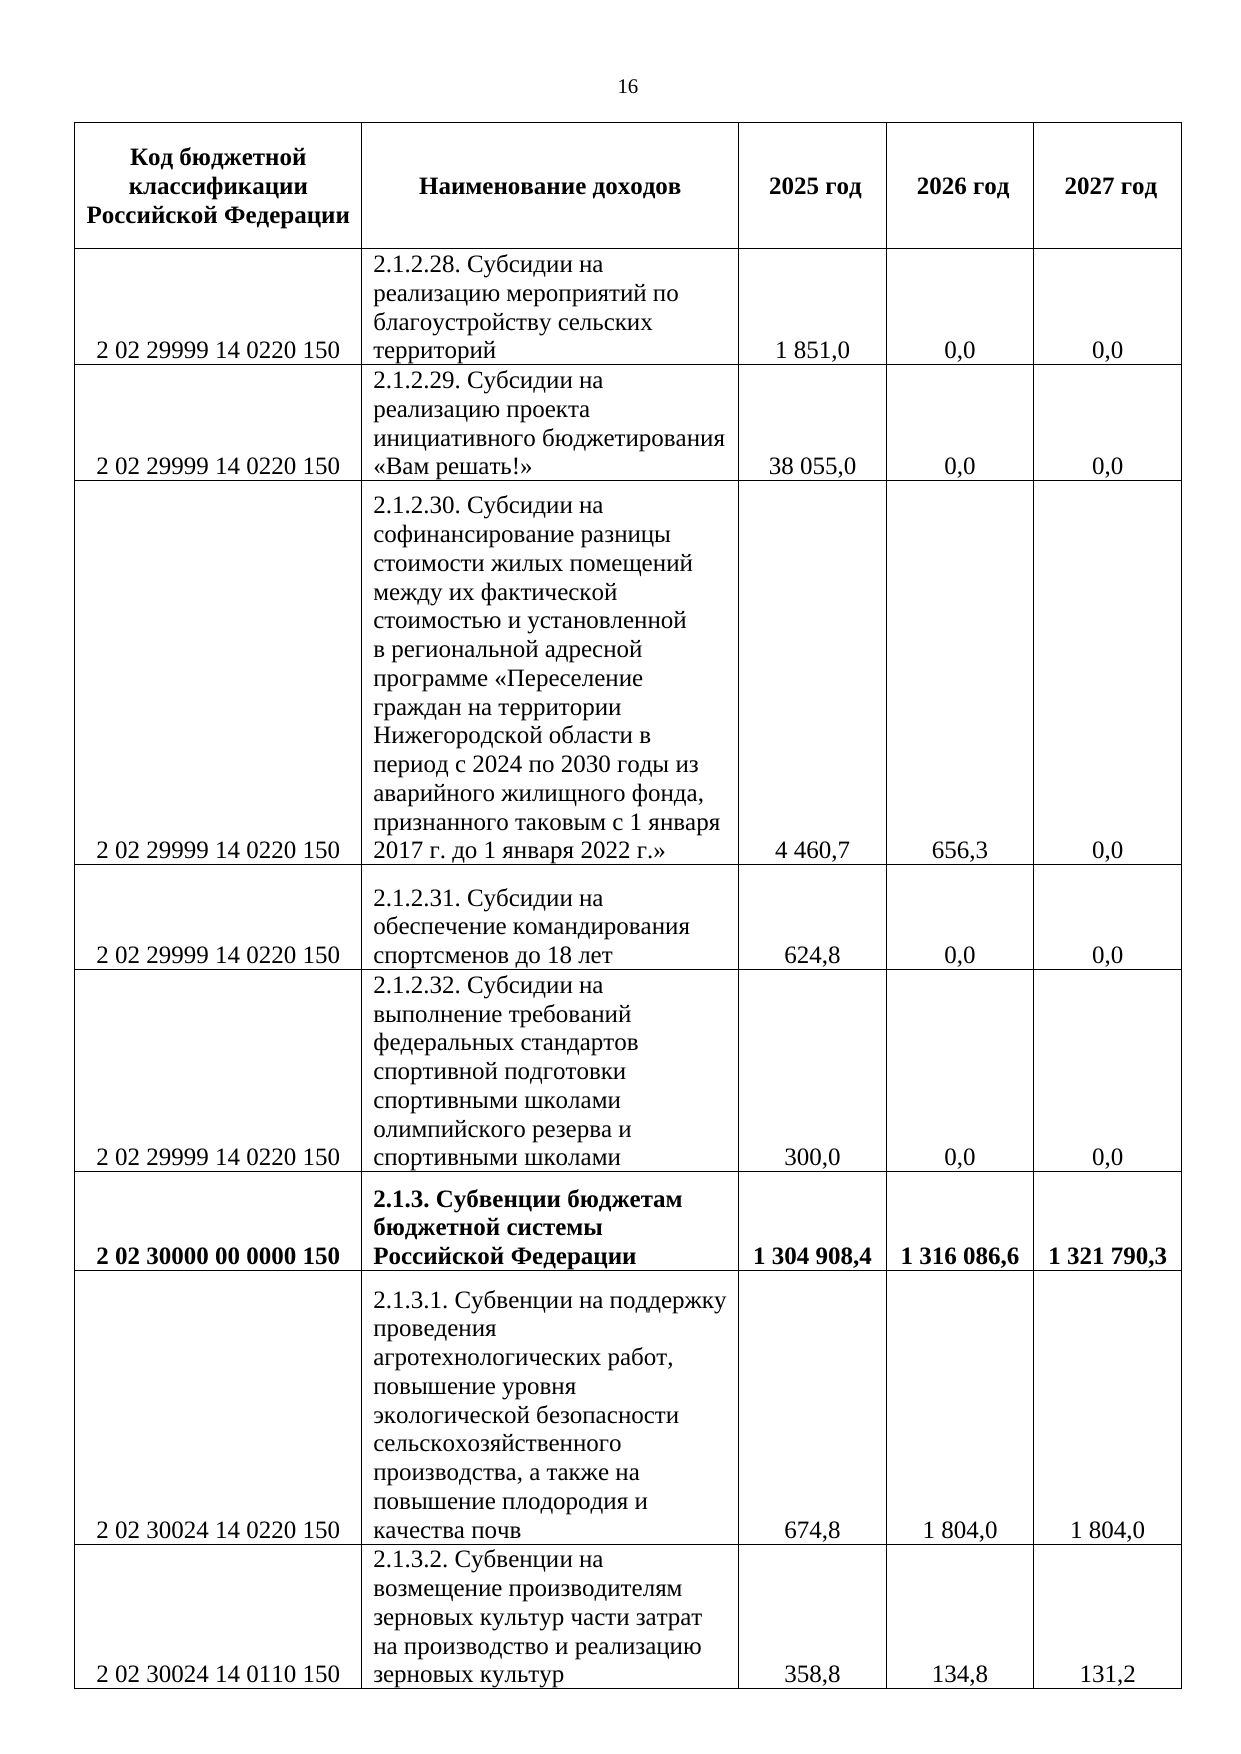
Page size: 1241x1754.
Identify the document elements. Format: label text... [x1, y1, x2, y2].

table_cell 1 316 086,6 [887, 1172, 1033, 1270]
table_cell 0,0 [887, 970, 1033, 1171]
table_cell 0,0 [1034, 970, 1181, 1171]
table_cell 2.1.2.28. Субсидии на реализацию мероприятий по благоустройству сельских территорий [362, 249, 738, 364]
table_cell 2.1.3.2. Субвенции на возмещение производителям зерновых культур части затрат на производство и реализацию зерновых культур [362, 1545, 738, 1688]
table_cell 1 304 908,4 [739, 1172, 886, 1270]
table_cell 2.1.2.32. Субсидии на выполнение требований федеральных стандартов спортивной подготовки спортивными школами олимпийского резерва и спортивными школами [362, 970, 738, 1171]
table_cell 1 321 790,3 [1034, 1172, 1181, 1270]
table_cell 4 460,7 [739, 481, 886, 864]
table_cell 0,0 [1034, 249, 1181, 364]
table_cell 2 02 29999 14 0220 150 [75, 481, 361, 864]
table_cell 0,0 [887, 865, 1033, 969]
table_cell 2 02 30000 00 0000 150 [75, 1172, 361, 1270]
table_cell 2 02 29999 14 0220 150 [75, 365, 361, 480]
table_header 2026 год [887, 123, 1033, 248]
table_cell 2.1.3.1. Субвенции на поддержку проведения агротехнологических работ, повышение уровня экологической безопасности сельскохозяйственного производства, а также на повышение плодородия и качества почв [362, 1271, 738, 1543]
table_cell 2.1.2.30. Субсидии на софинансирование разницы стоимости жилых помещений между их фактической стоимостью и установленной в региональной адресной программе «Переселение граждан на территории Нижегородской области в период с 2024 по 2030 годы из аварийного жилищного фонда, признанного таковым с 1 января 2017 г. до 1 января 2022 г.» [362, 481, 738, 864]
table_header Наименование доходов [362, 123, 738, 248]
table_cell 2 02 29999 14 0220 150 [75, 249, 361, 364]
table_cell 0,0 [1034, 481, 1181, 864]
table_cell 2 02 29999 14 0220 150 [75, 865, 361, 969]
table_cell 300,0 [739, 970, 886, 1171]
table_cell 656,3 [887, 481, 1033, 864]
table_header Код бюджетной классификации Российской Федерации [75, 123, 361, 248]
table_cell 1 804,0 [887, 1271, 1033, 1543]
table_cell 358,8 [739, 1545, 886, 1688]
table_cell 0,0 [1034, 865, 1181, 969]
table_cell 674,8 [739, 1271, 886, 1543]
table_header 2027 год [1034, 123, 1181, 248]
table_cell 2 02 30024 14 0220 150 [75, 1271, 361, 1543]
table_cell 2.1.2.31. Субсидии на обеспечение командирования спортсменов до 18 лет [362, 865, 738, 969]
table_cell 2 02 30024 14 0110 150 [75, 1545, 361, 1688]
table_cell 624,8 [739, 865, 886, 969]
table_cell 38 055,0 [739, 365, 886, 480]
table_cell 134,8 [887, 1545, 1033, 1688]
table_cell 2.1.3. Субвенции бюджетам бюджетной системы Российской Федерации [362, 1172, 738, 1270]
table_cell 1 851,0 [739, 249, 886, 364]
table_cell 1 804,0 [1034, 1271, 1181, 1543]
table_header 2025 год [739, 123, 886, 248]
table_cell 131,2 [1034, 1545, 1181, 1688]
table_cell 0,0 [887, 249, 1033, 364]
table_cell 0,0 [1034, 365, 1181, 480]
table_cell 0,0 [887, 365, 1033, 480]
table_cell 2.1.2.29. Субсидии на реализацию проекта инициативного бюджетирования «Вам решать!» [362, 365, 738, 480]
table_cell 2 02 29999 14 0220 150 [75, 970, 361, 1171]
